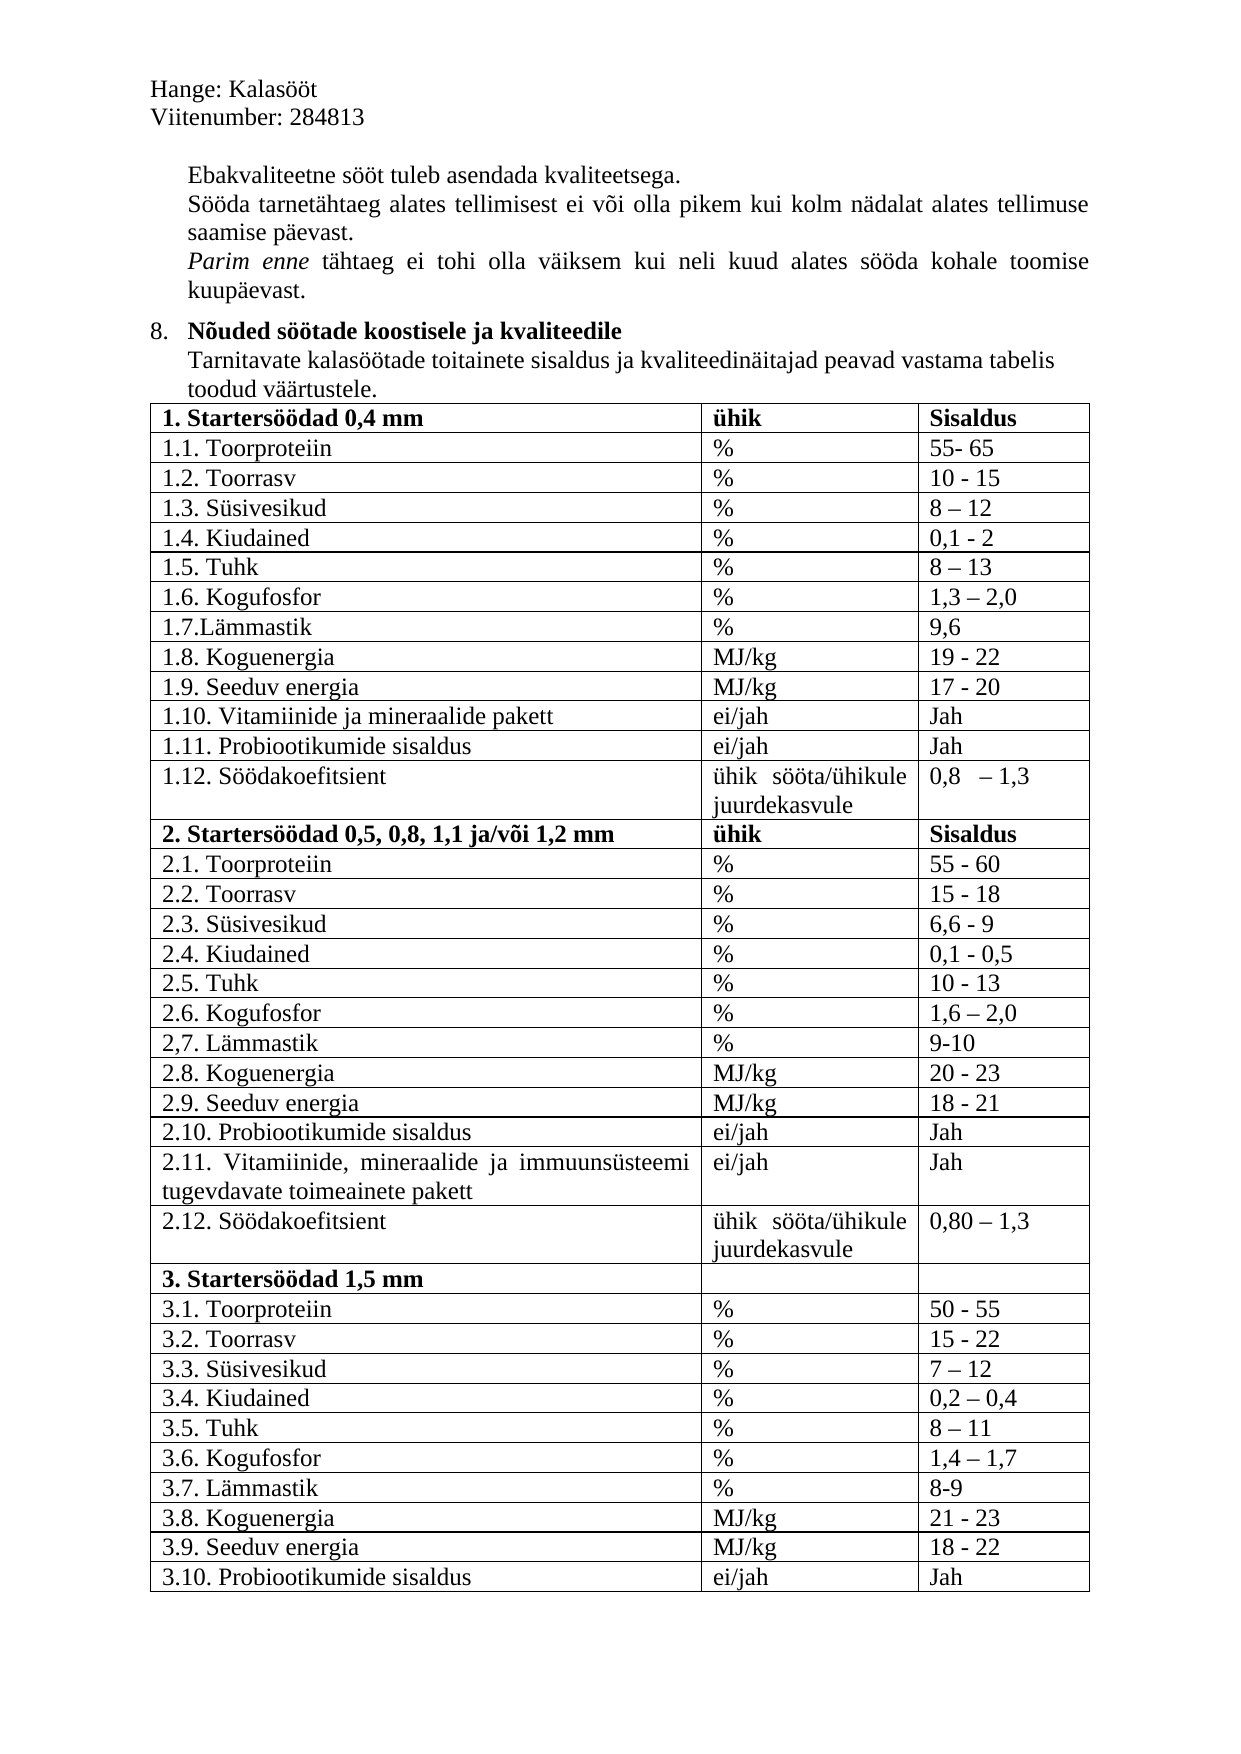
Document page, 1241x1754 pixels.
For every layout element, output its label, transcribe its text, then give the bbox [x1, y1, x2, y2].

table_cell Jah [919, 701, 1089, 730]
table_cell MJ/kg [702, 672, 918, 700]
table_cell ei/jah [702, 701, 918, 730]
table_cell 1.3. Süsivesikud [151, 493, 701, 522]
table_cell 1,4 – 1,7 [919, 1443, 1089, 1472]
table_cell % [702, 998, 918, 1027]
table_cell 18 - 21 [919, 1088, 1089, 1116]
table_cell 9-10 [919, 1028, 1089, 1057]
table_cell % [702, 523, 918, 551]
table_cell 7 – 12 [919, 1354, 1089, 1382]
table_cell 55 - 60 [919, 849, 1089, 878]
list Parim enne tähtaeg ei tohi olla väiksem kui neli kuud alates sööda kohale toomise kuupäevast. [187, 246, 1090, 304]
table_cell 2.11. Vitamiinide, mineraalide ja immuunsüsteemi tugevdavate toimeainete pakett [151, 1147, 701, 1205]
table_cell % [702, 909, 918, 938]
table_cell 19 - 22 [919, 642, 1089, 671]
table_cell % [702, 939, 918, 967]
table_cell 1.7.Lämmastik [151, 612, 701, 641]
table_cell 1,3 – 2,0 [919, 582, 1089, 611]
table_cell 1.8. Koguenergia [151, 642, 701, 671]
table_cell % [702, 879, 918, 908]
table_cell 3.6. Kogufosfor [151, 1443, 701, 1472]
table_cell 2.5. Tuhk [151, 969, 701, 997]
table_cell % [702, 1294, 918, 1323]
list Nõuded söötade koostisele ja kvaliteedile [150, 316, 1090, 345]
table_cell Jah [919, 1147, 1089, 1205]
table_cell 10 - 15 [919, 463, 1089, 492]
table_cell ei/jah [702, 1147, 918, 1205]
table_cell MJ/kg [702, 1503, 918, 1531]
table_cell 2,7. Lämmastik [151, 1028, 701, 1057]
table_cell % [702, 582, 918, 611]
table_cell 2.8. Koguenergia [151, 1058, 701, 1087]
table_cell % [702, 433, 918, 462]
table_cell 3.10. Probiootikumide sisaldus [151, 1562, 701, 1591]
table_cell MJ/kg [702, 642, 918, 671]
table_cell Jah [919, 1562, 1089, 1591]
table_cell 50 - 55 [919, 1294, 1089, 1323]
table_cell 3.3. Süsivesikud [151, 1354, 701, 1382]
table_cell 0,80 – 1,3 [919, 1206, 1089, 1263]
table_cell MJ/kg [702, 1088, 918, 1116]
table_cell % [702, 612, 918, 641]
table_cell 1.12. Söödakoefitsient [151, 761, 701, 818]
table_cell 0,1 - 2 [919, 523, 1089, 551]
table_cell 3.5. Tuhk [151, 1413, 701, 1442]
table_cell 3.2. Toorrasv [151, 1324, 701, 1353]
table_cell % [702, 463, 918, 492]
table_cell % [702, 969, 918, 997]
table_cell 1.2. Toorrasv [151, 463, 701, 492]
table_cell ühik [702, 820, 918, 848]
table_cell 1.4. Kiudained [151, 523, 701, 551]
table_cell 21 - 23 [919, 1503, 1089, 1531]
table_cell 0,8 – 1,3 [919, 761, 1089, 818]
table_cell 0,1 - 0,5 [919, 939, 1089, 967]
table_cell 2.6. Kogufosfor [151, 998, 701, 1027]
table_cell 55- 65 [919, 433, 1089, 462]
table_cell 8 – 12 [919, 493, 1089, 522]
table_cell 1.6. Kogufosfor [151, 582, 701, 611]
table_cell 2.1. Toorproteiin [151, 849, 701, 878]
table_cell Sisaldus [919, 820, 1089, 848]
table_cell % [702, 1324, 918, 1353]
table_cell 3.4. Kiudained [151, 1384, 701, 1412]
table_cell 2. Startersöödad 0,5, 0,8, 1,1 ja/või 1,2 mm [151, 820, 701, 848]
table_cell 9,6 [919, 612, 1089, 641]
table_cell % [702, 1354, 918, 1382]
table_cell 15 - 22 [919, 1324, 1089, 1353]
table_cell 3.9. Seeduv energia [151, 1533, 701, 1561]
table_cell 8 – 11 [919, 1413, 1089, 1442]
table_cell % [702, 849, 918, 878]
table_cell Jah [919, 1118, 1089, 1146]
table_cell 1.11. Probiootikumide sisaldus [151, 731, 701, 760]
table_cell 2.10. Probiootikumide sisaldus [151, 1118, 701, 1146]
table_cell % [702, 1443, 918, 1472]
table_cell 2.2. Toorrasv [151, 879, 701, 908]
table_cell 18 - 22 [919, 1533, 1089, 1561]
table_cell ühik sööta/ühikule juurdekasvule [702, 1206, 918, 1263]
table_cell 3. Startersöödad 1,5 mm [151, 1264, 701, 1293]
table_cell 10 - 13 [919, 969, 1089, 997]
list Tarnitavate kalasöötade toitainete sisaldus ja kvaliteedinäitajad peavad vastama tabelis toodud väärtustele. [187, 345, 1090, 402]
table_cell % [702, 1028, 918, 1057]
table_cell [702, 1264, 918, 1293]
table_cell 15 - 18 [919, 879, 1089, 908]
table_cell % [702, 1384, 918, 1412]
table_cell Jah [919, 731, 1089, 760]
table_cell % [702, 1413, 918, 1442]
table_cell 2.12. Söödakoefitsient [151, 1206, 701, 1263]
table_header Sisaldus [919, 404, 1089, 432]
table_cell 1,6 – 2,0 [919, 998, 1089, 1027]
table_cell 2.4. Kiudained [151, 939, 701, 967]
table_cell 20 - 23 [919, 1058, 1089, 1087]
table_cell 3.7. Lämmastik [151, 1473, 701, 1502]
table_cell 2.3. Süsivesikud [151, 909, 701, 938]
table_header 1. Startersöödad 0,4 mm [151, 404, 701, 432]
table_cell % [702, 1473, 918, 1502]
list Ebakvaliteetne sööt tuleb asendada kvaliteetsega. [187, 160, 1090, 189]
table_cell 17 - 20 [919, 672, 1089, 700]
table_cell ühik sööta/ühikule juurdekasvule [702, 761, 918, 818]
table_cell 3.8. Koguenergia [151, 1503, 701, 1531]
table_cell MJ/kg [702, 1058, 918, 1087]
table_header ühik [702, 404, 918, 432]
table_cell 1.9. Seeduv energia [151, 672, 701, 700]
table_cell 8 – 13 [919, 553, 1089, 581]
table_cell 3.1. Toorproteiin [151, 1294, 701, 1323]
table_cell MJ/kg [702, 1533, 918, 1561]
table_cell 1.5. Tuhk [151, 553, 701, 581]
table_cell ei/jah [702, 731, 918, 760]
table_cell ei/jah [702, 1118, 918, 1146]
table_cell 0,2 – 0,4 [919, 1384, 1089, 1412]
table_cell [919, 1264, 1089, 1293]
list Sööda tarnetähtaeg alates tellimisest ei või olla pikem kui kolm nädalat alates tellimuse saamise päevast. [187, 189, 1090, 246]
table_cell 1.10. Vitamiinide ja mineraalide pakett [151, 701, 701, 730]
table_cell % [702, 553, 918, 581]
table_cell ei/jah [702, 1562, 918, 1591]
table_cell % [702, 493, 918, 522]
table_cell 1.1. Toorproteiin [151, 433, 701, 462]
table_cell 8-9 [919, 1473, 1089, 1502]
table_cell 6,6 - 9 [919, 909, 1089, 938]
table_cell 2.9. Seeduv energia [151, 1088, 701, 1116]
